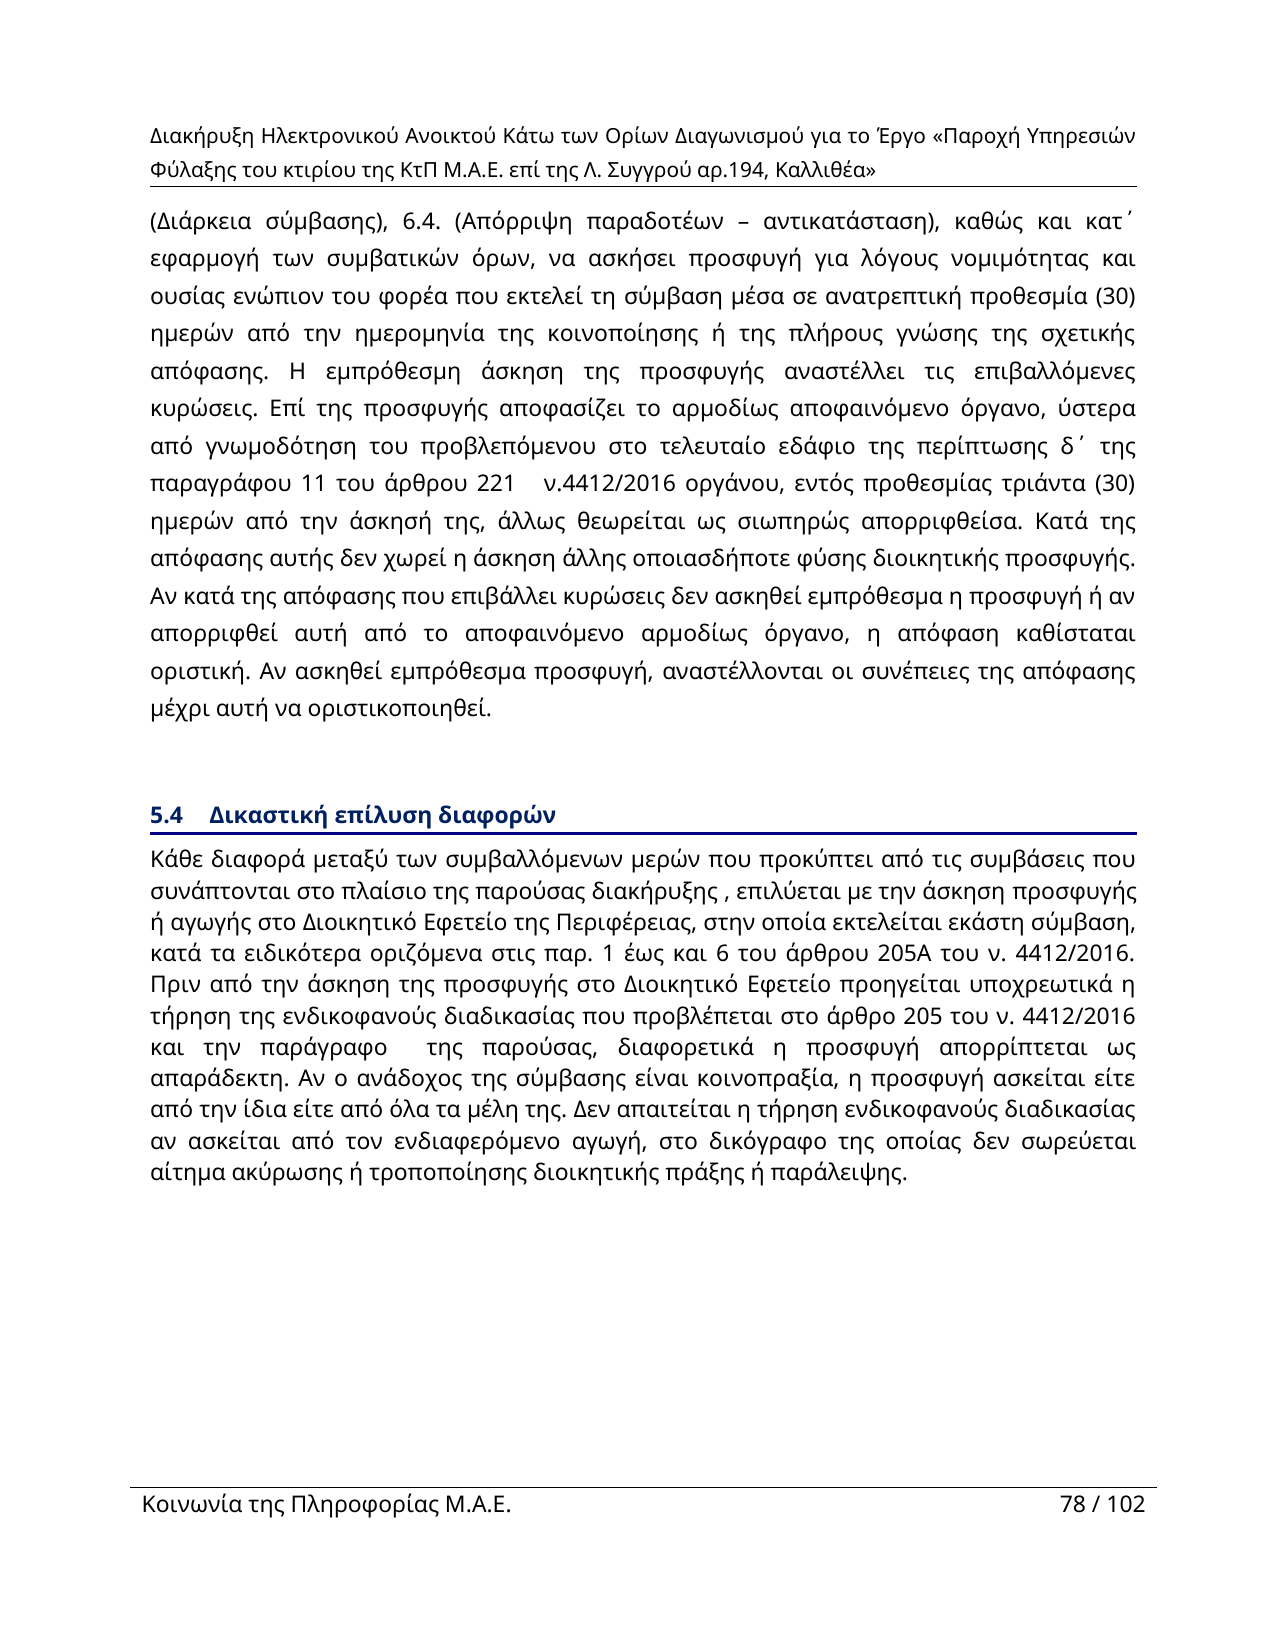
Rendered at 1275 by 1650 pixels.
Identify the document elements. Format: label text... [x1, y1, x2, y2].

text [150, 205, 1137, 724]
subtitle 5.4 Δικαστική επίλυση διαφορών [150, 799, 1137, 832]
text Κάθε διαφορά μεταξύ των συμβαλλόμενων μερών που προκύπτει από τις συμβάσεις που συνάπτονται στο πλαίσιο της παρούσας διακήρυξης , επιλύεται με την άσκηση προσφυγής ή αγωγής στο Διοικητικό Εφετείο της Περιφέρειας, στην οποία εκτελείται εκάστη σύμβαση, κατά τα ειδικότερα οριζόμενα στις παρ. 1 έως και 6 του άρθρου 205Α του ν. 4412/2016. Πριν από την άσκηση της προσφυγής στο Διοικητικό Εφετείο προηγείται υποχρεωτικά η τήρηση της ενδικοφανούς διαδικασίας που προβλέπεται στο άρθρο 205 του ν. 4412/2016 και την παράγραφο 0 της παρούσας, διαφορετικά η προσφυγή απορρίπτεται ως απαράδεκτη. Αν ο ανάδοχος της σύμβασης είναι κοινοπραξία, η προσφυγή ασκείται είτε από την ίδια είτε από όλα τα μέλη της. Δεν απαιτείται η τήρηση ενδικοφανούς διαδικασίας αν ασκείται από τον ενδιαφερόμενο αγωγή, στο δικόγραφο της οποίας δεν σωρεύεται αίτημα ακύρωσης ή τροποποίησης διοικητικής πράξης ή παράλειψης. [150, 843, 1137, 1187]
